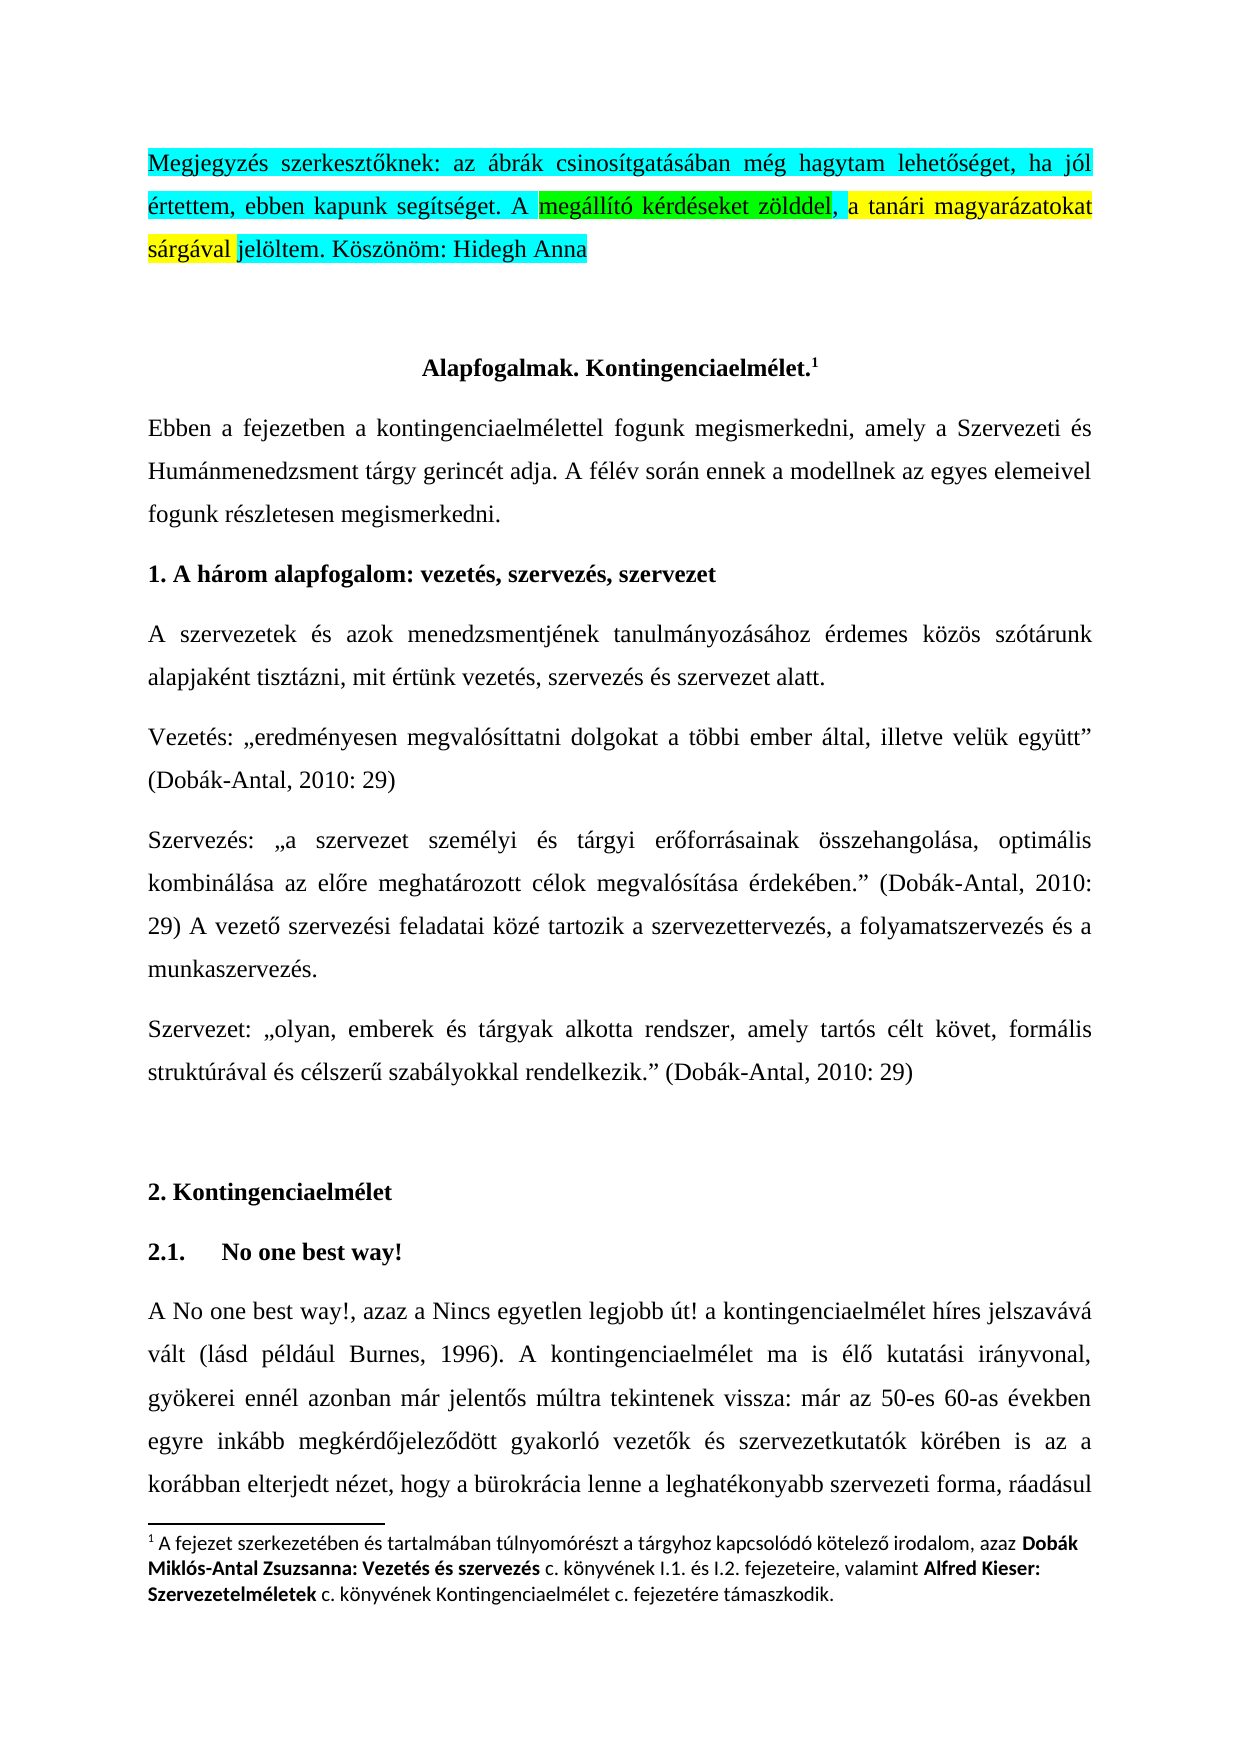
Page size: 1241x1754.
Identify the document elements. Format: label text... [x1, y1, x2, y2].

text Ebben a fejezetben a kontingenciaelmélettel fogunk megismerkedni, amely a Szervezeti és Humánmenedzsment tárgy gerincét adja. A félév során ennek a modellnek az egyes elemeivel fogunk részletesen megismerkedni. [148, 413, 1093, 528]
text 2. Kontingenciaelmélet [148, 1177, 1093, 1206]
text Vezetés: „eredményesen megvalósíttatni dolgokat a többi ember által, illetve velük együtt” (Dobák-Antal, 2010: 29) [148, 722, 1093, 794]
text Szervezés: „a szervezet személyi és tárgyi erőforrásainak összehangolása, optimális kombinálása az előre meghatározott célok megvalósítása érdekében.” (Dobák-Antal, 2010: 29) A vezető szervezési feladatai közé tartozik a szervezettervezés, a folyamatszervezés és a munkaszervezés. [148, 825, 1093, 983]
list No one best way! [148, 1237, 1093, 1265]
text Szervezet: „olyan, emberek és tárgyak alkotta rendszer, amely tartós célt követ, formális struktúrával és célszerű szabályokkal rendelkezik.” (Dobák-Antal, 2010: 29) [148, 1014, 1093, 1086]
text 1. A három alapfogalom: vezetés, szervezés, szervezet [148, 559, 1093, 588]
text Alapfogalmak. Kontingenciaelmélet. [148, 353, 1093, 382]
text Megjegyzés szerkesztőknek: az ábrák csinosítgatásában még hagytam lehetőséget, ha jól értettem, ebben kapunk segítséget. A megállító kérdéseket zölddel, a tanári magyarázatokat sárgával jelöltem. Köszönöm: Hidegh Anna [148, 176, 1093, 263]
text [148, 1296, 1093, 1498]
text A szervezetek és azok menedzsmentjének tanulmányozásához érdemes közös szótárunk alapjaként tisztázni, mit értünk vezetés, szervezés és szervezet alatt. [148, 619, 1093, 691]
